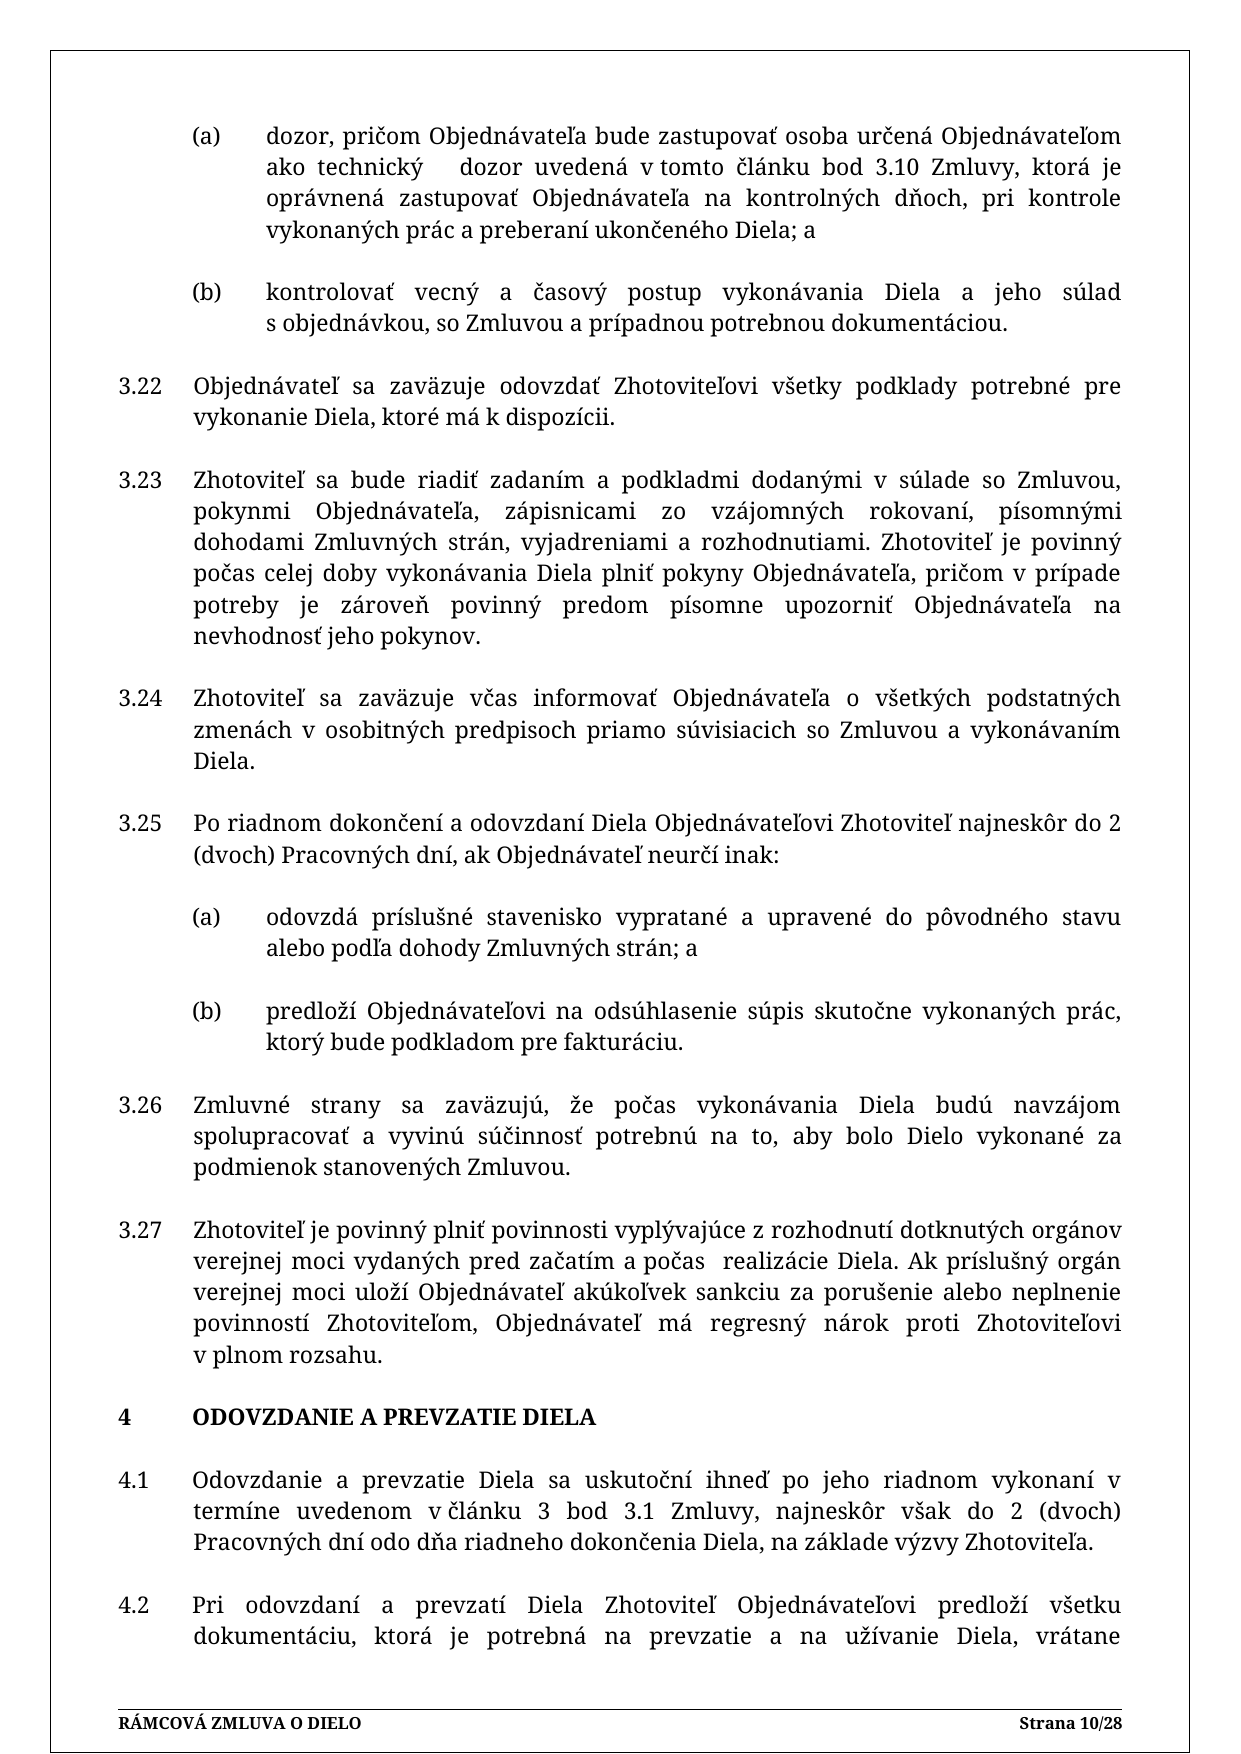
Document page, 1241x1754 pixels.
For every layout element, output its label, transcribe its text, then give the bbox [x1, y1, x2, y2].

list dozor, pričom Objednávateľa bude zastupovať osoba určená Objednávateľom ako technický dozor uvedená v tomto článku bod 3.10 Zmluvy, ktorá je oprávnená zastupovať Objednávateľa na kontrolných dňoch, pri kontrole vykonaných prác a preberaní ukončeného Diela; a [192, 120, 1122, 245]
list Po riadnom dokončení a odovzdaní Diela Objednávateľovi Zhotoviteľ najneskôr do 2 (dvoch) Pracovných dní, ak Objednávateľ neurčí inak: [118, 807, 1122, 870]
list Zhotoviteľ sa bude riadiť zadaním a podkladmi dodanými v súlade so Zmluvou, pokynmi Objednávateľa, zápisnicami zo vzájomných rokovaní, písomnými dohodami Zmluvných strán, vyjadreniami a rozhodnutiami. Zhotoviteľ je povinný počas celej doby vykonávania Diela plniť pokyny Objednávateľa, pričom v prípade potreby je zároveň povinný predom písomne upozorniť Objednávateľa na nevhodnosť jeho pokynov. [118, 464, 1122, 651]
list Zhotoviteľ sa zaväzuje včas informovať Objednávateľa o všetkých podstatných zmenách v osobitných predpisoch priamo súvisiacich so Zmluvou a vykonávaním Diela. [118, 682, 1122, 776]
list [118, 1589, 1122, 1651]
list Zmluvné strany sa zaväzujú, že počas vykonávania Diela budú navzájom spolupracovať a vyvinú súčinnosť potrebnú na to, aby bolo Dielo vykonané za podmienok stanovených Zmluvou. [118, 1089, 1122, 1182]
list predloží Objednávateľovi na odsúhlasenie súpis skutočne vykonaných prác, ktorý bude podkladom pre fakturáciu. [192, 995, 1122, 1057]
list odovzdá príslušné stavenisko vypratané a upravené do pôvodného stavu alebo podľa dohody Zmluvných strán; a [192, 901, 1122, 964]
list Zhotoviteľ je povinný plniť povinnosti vyplývajúce z rozhodnutí dotknutých orgánov verejnej moci vydaných pred začatím a počas realizácie Diela. Ak príslušný orgán verejnej moci uloží Objednávateľ akúkoľvek sankciu za porušenie alebo neplnenie povinností Zhotoviteľom, Objednávateľ má regresný nárok proti Zhotoviteľovi v plnom rozsahu. [118, 1214, 1122, 1370]
list Odovzdanie a prevzatie Diela sa uskutoční ihneď po jeho riadnom vykonaní v termíne uvedenom v článku 3 bod 3.1 Zmluvy, najneskôr však do 2 (dvoch) Pracovných dní odo dňa riadneho dokončenia Diela, na základe výzvy Zhotoviteľa. [118, 1464, 1122, 1557]
list kontrolovať vecný a časový postup vykonávania Diela a jeho súlad s objednávkou, so Zmluvou a prípadnou potrebnou dokumentáciou. [192, 276, 1122, 339]
list Objednávateľ sa zaväzuje odovzdať Zhotoviteľovi všetky podklady potrebné pre vykonanie Diela, ktoré má k dispozícii. [118, 370, 1122, 432]
list ODOVZDANIE A PREVZATIE DIELA [103, 1401, 1122, 1432]
